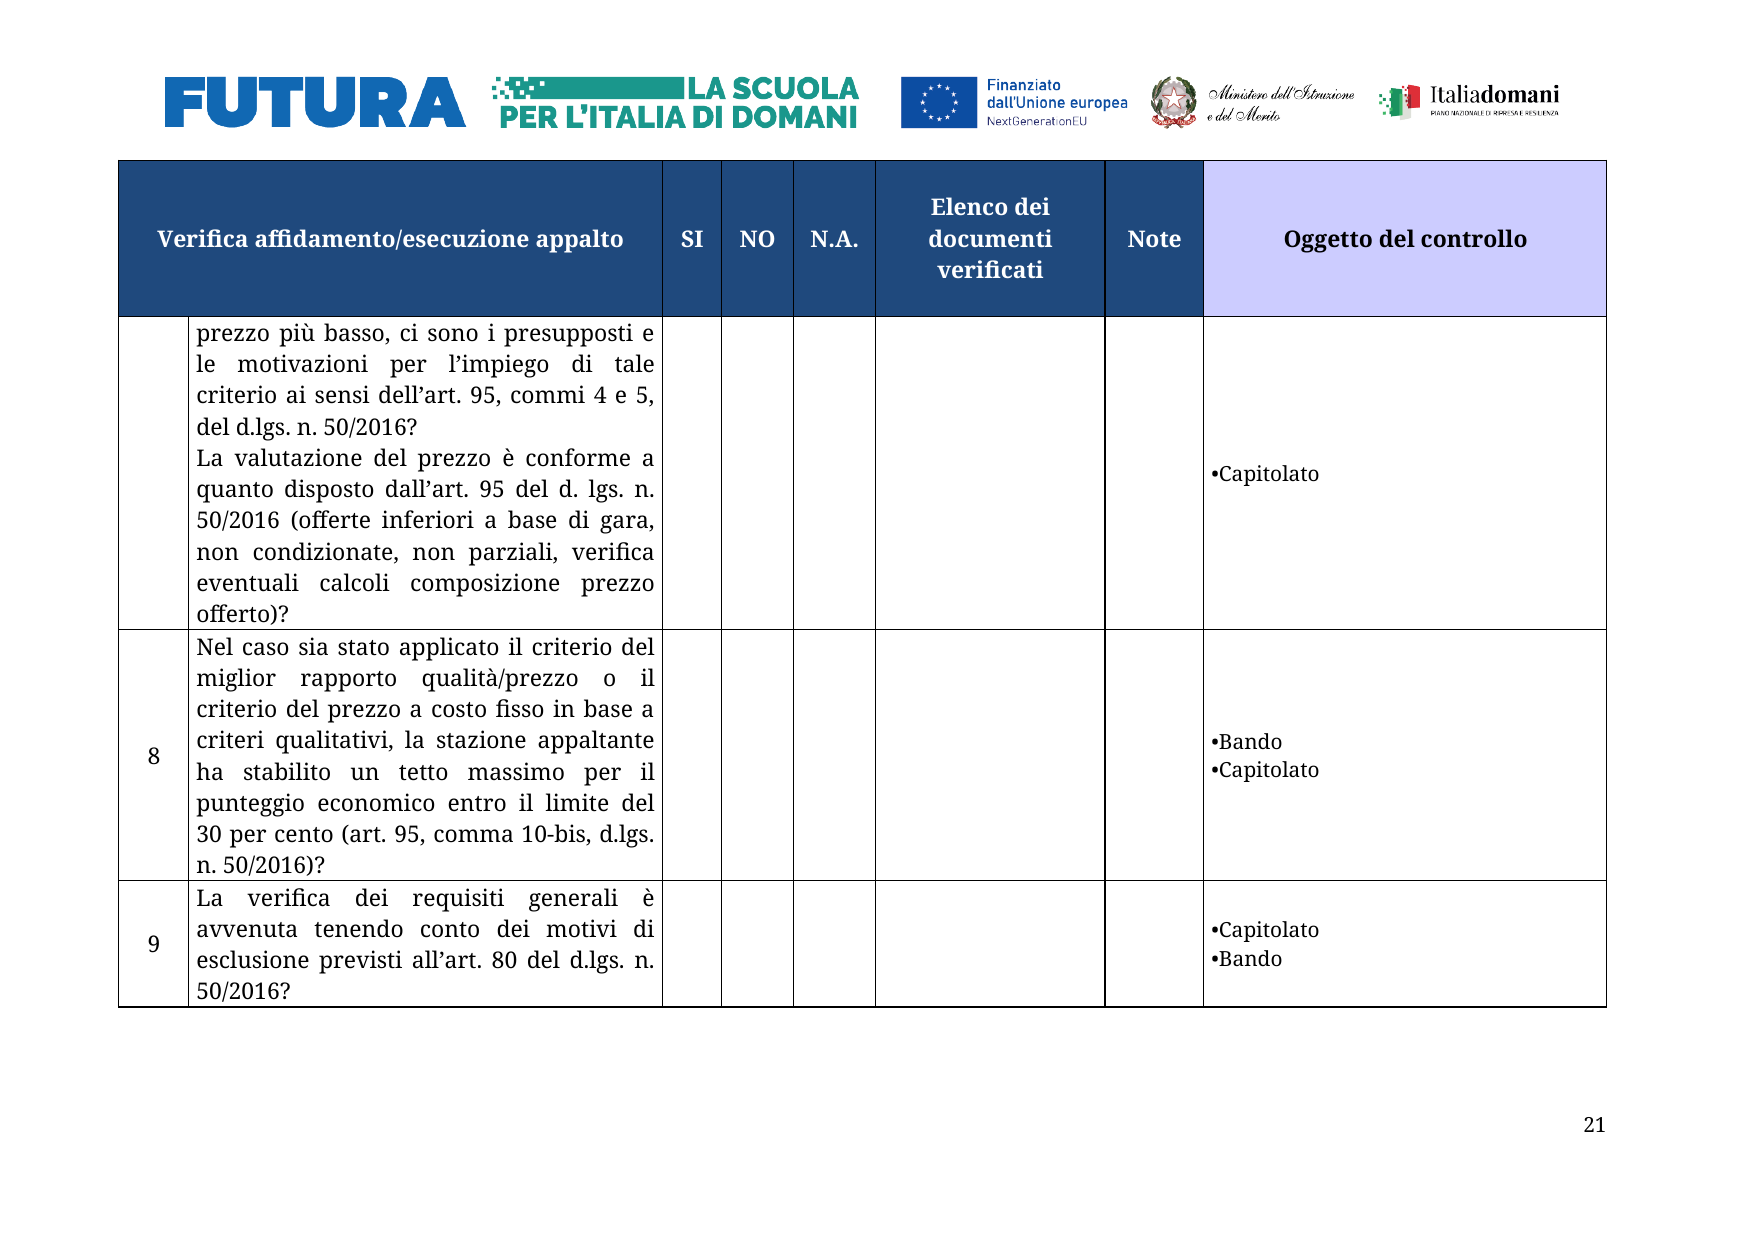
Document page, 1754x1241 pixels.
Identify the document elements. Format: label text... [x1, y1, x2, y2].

table_cell Nel caso sia stato applicato il criterio del miglior rapporto qualità/prezzo o il criterio del prezzo a costo fisso in base a criteri qualitativi, la stazione appaltante ha stabilito un tetto massimo per il punteggio economico entro il limite del 30 per cento (art. 95, comma 10-bis, d.lgs. n. 50/2016)? [189, 630, 662, 880]
table_cell 9 [119, 881, 188, 1006]
table_cell [1106, 881, 1203, 1006]
table_cell [794, 881, 875, 1006]
table_cell •Bando •Capitolato [1204, 317, 1606, 629]
table_header Oggetto del controllo [1204, 161, 1606, 316]
table_header Elenco dei documenti verificati [876, 161, 1104, 316]
table_cell 7 [119, 317, 188, 629]
table_cell [876, 881, 1104, 1006]
table_header N.A. [794, 161, 875, 316]
table_cell [1106, 630, 1203, 880]
table_cell [794, 317, 875, 629]
table_cell 8 [119, 630, 188, 880]
table_cell [876, 630, 1104, 880]
table_cell [663, 630, 721, 880]
table_cell •Bando •Capitolato [1204, 630, 1606, 880]
table_cell [663, 317, 721, 629]
table_cell [722, 881, 793, 1006]
table_header Verifica affidamento/esecuzione appalto [119, 161, 662, 316]
table_cell [722, 630, 793, 880]
table_cell [876, 317, 1104, 629]
table_header SI [663, 161, 721, 316]
picture [162, 73, 1562, 132]
table_cell [663, 881, 721, 1006]
table_cell [794, 630, 875, 880]
table_cell •Capitolato •Bando [1204, 881, 1606, 1006]
table_cell La verifica dei requisiti generali è avvenuta tenendo conto dei motivi di esclusione previsti all’art. 80 del d.lgs. n. 50/2016? [189, 881, 662, 1006]
table_header Note [1106, 161, 1203, 316]
table_cell [1106, 317, 1203, 629]
table_cell [722, 317, 793, 629]
table_header NO [722, 161, 793, 316]
